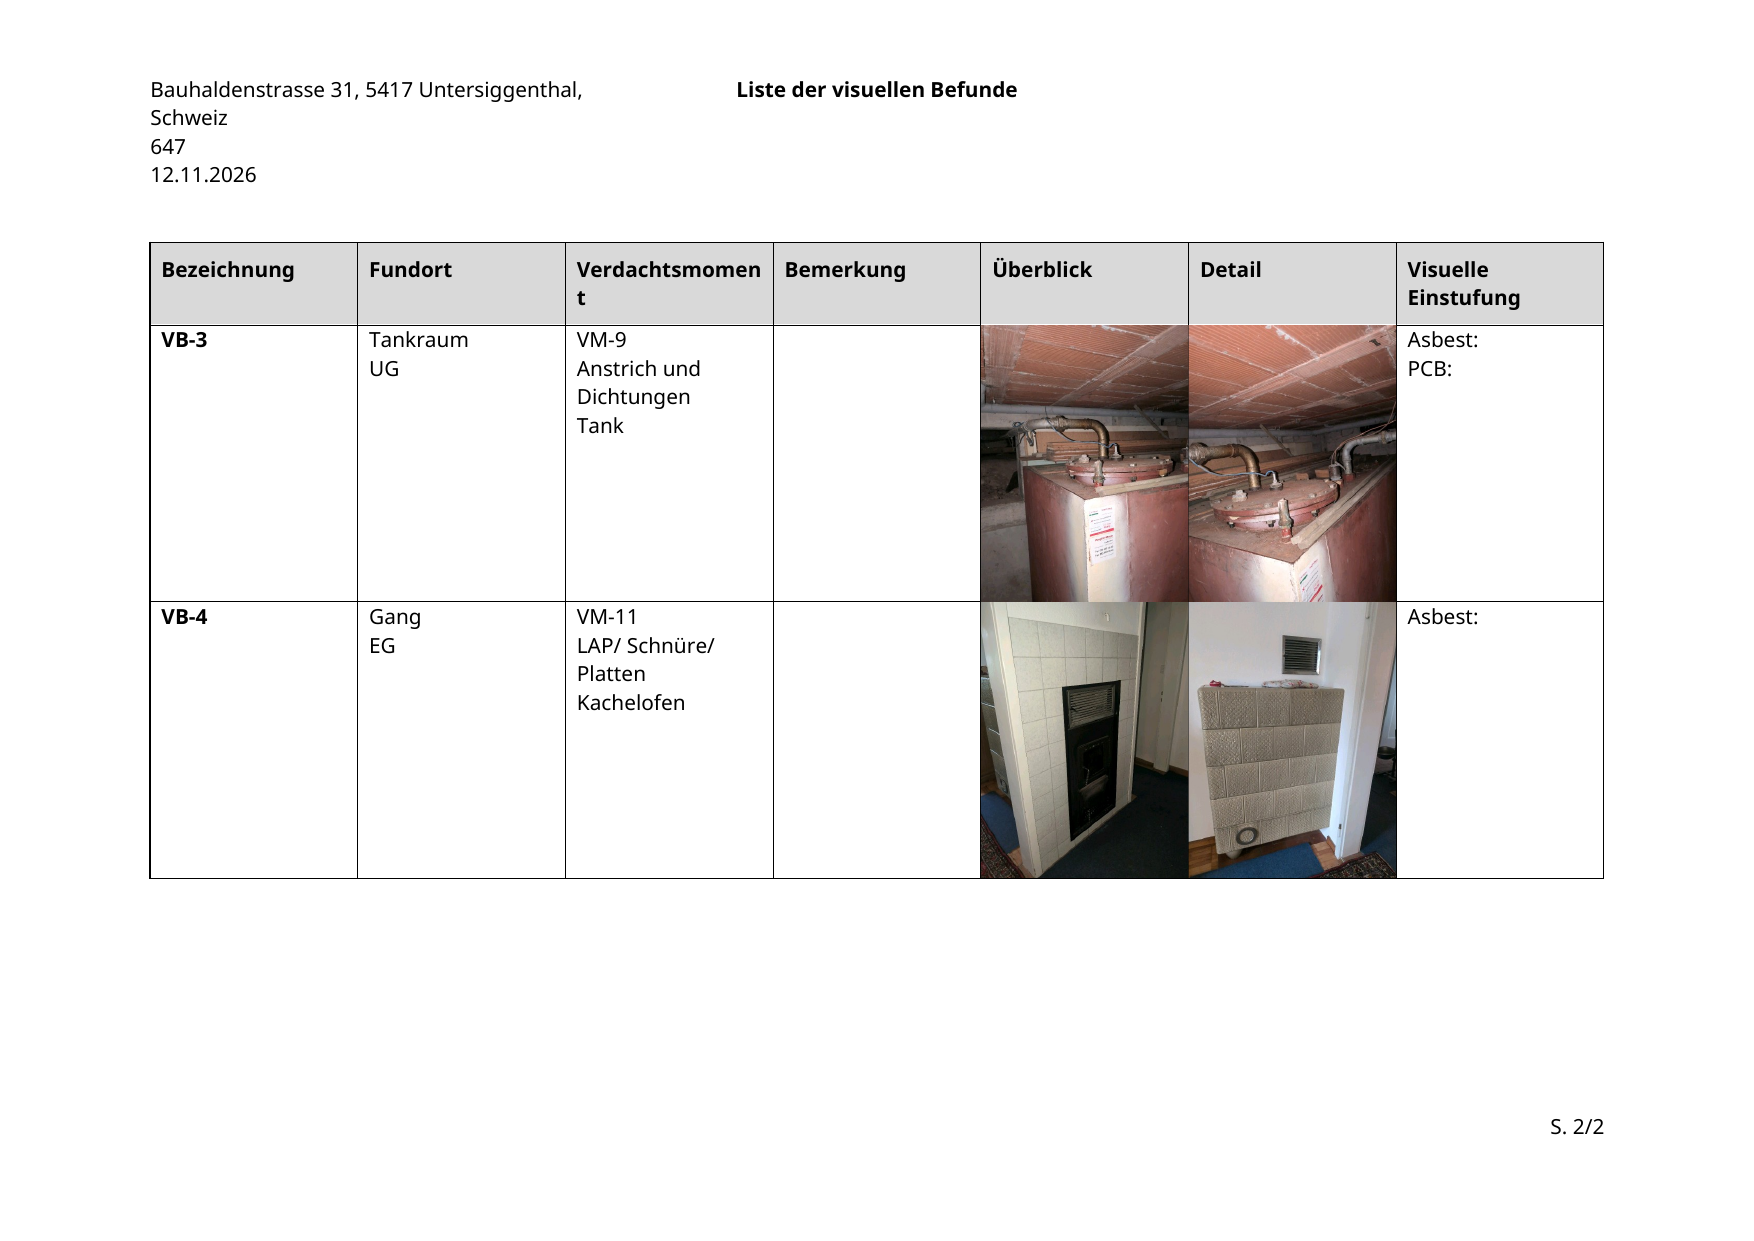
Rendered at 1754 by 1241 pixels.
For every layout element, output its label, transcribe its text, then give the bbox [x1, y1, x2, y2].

picture [980, 325, 1397, 878]
table_cell Gang EG [358, 602, 565, 878]
table_cell VB-3 [151, 326, 357, 601]
table_cell Asbest: [1397, 602, 1603, 878]
table_header Überblick [981, 243, 1188, 324]
table_cell [774, 326, 980, 601]
table_header Visuelle Einstufung [1397, 243, 1603, 324]
table_cell Asbest: PCB: [1397, 326, 1603, 601]
table_header Bezeichnung [151, 243, 357, 324]
table_header Detail [1189, 243, 1396, 324]
table_cell [774, 602, 980, 878]
table_cell Tankraum UG [358, 326, 565, 601]
table_header Fundort [358, 243, 565, 324]
table_cell VB-4 [151, 602, 357, 878]
table_header Bemerkung [774, 243, 980, 324]
table_header Verdachtsmoment [566, 243, 773, 324]
table_cell VM-11 LAP/ Schnüre/ Platten Kachelofen [566, 602, 773, 878]
table_cell VM-9 Anstrich und Dichtungen Tank [566, 326, 773, 601]
